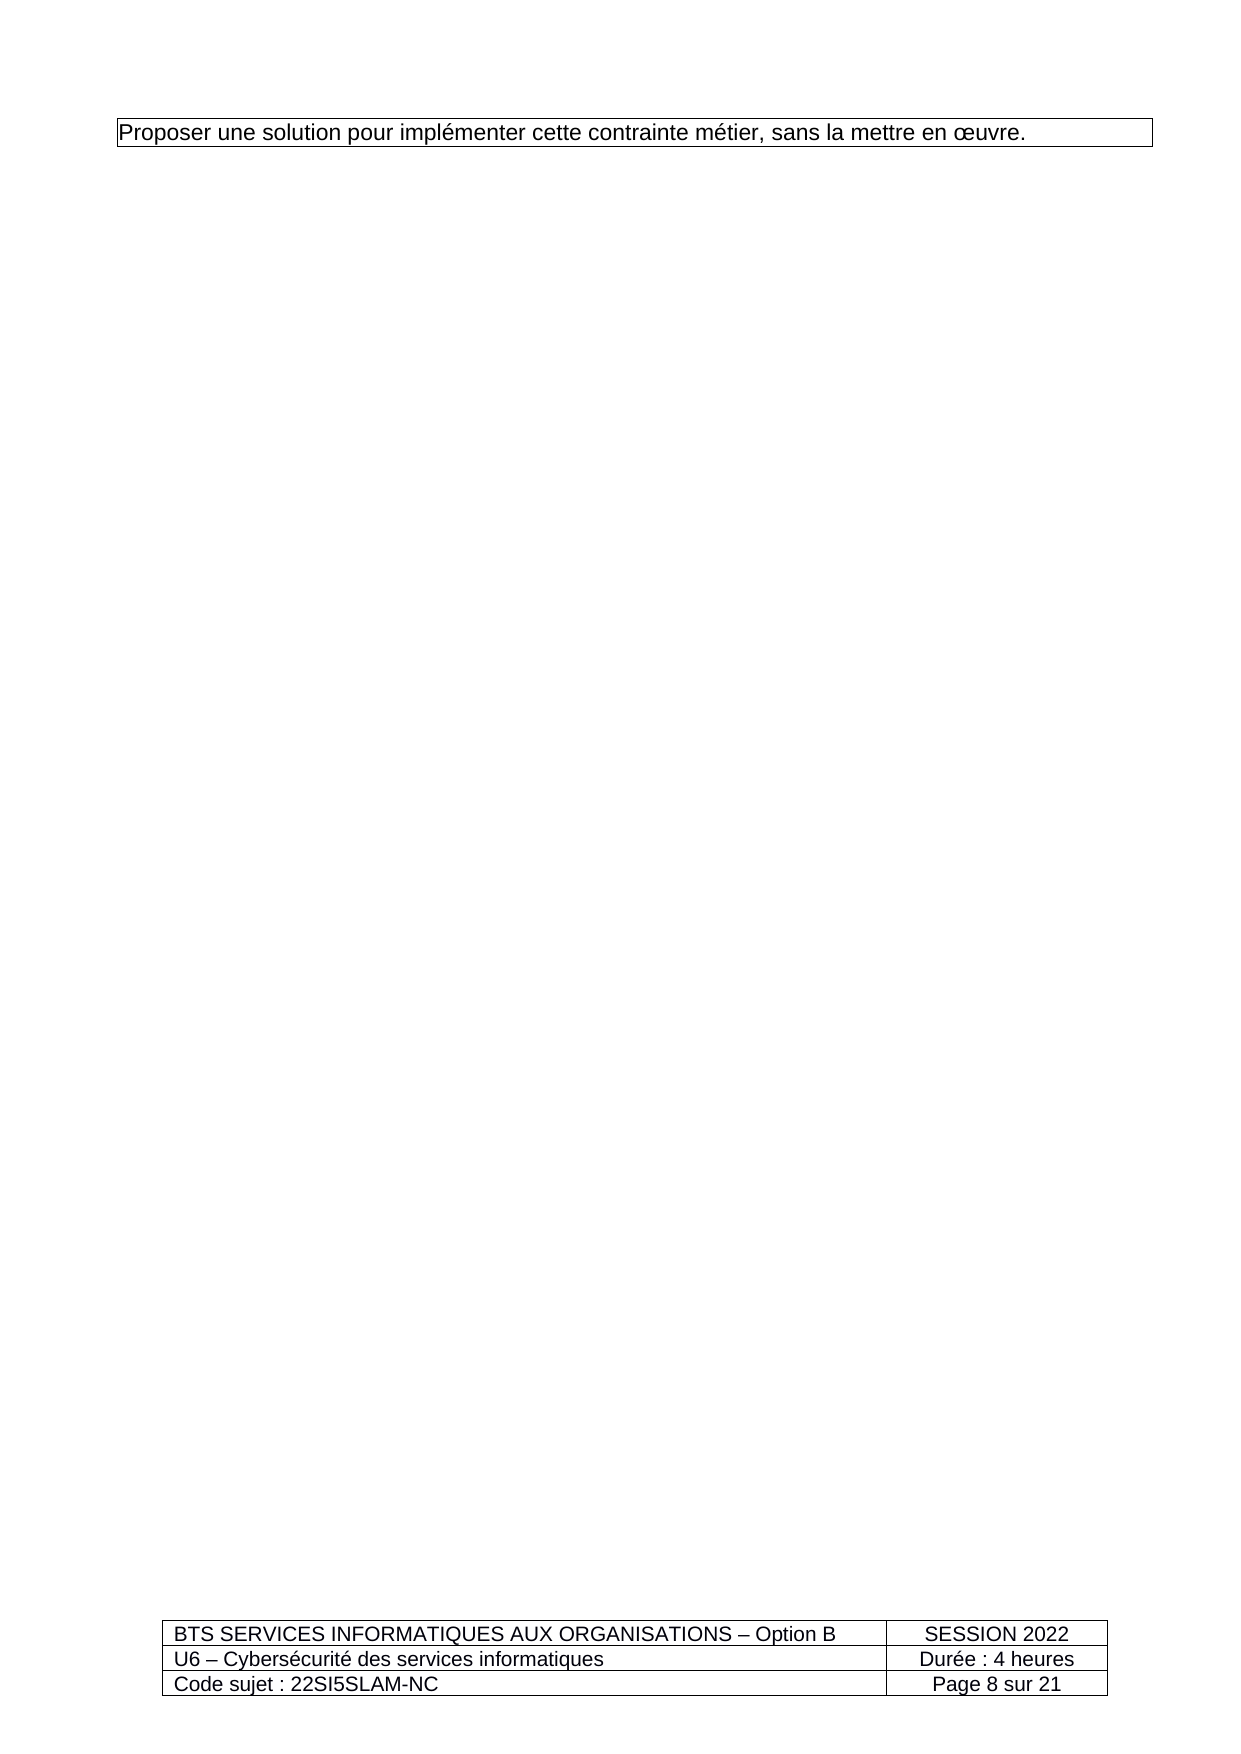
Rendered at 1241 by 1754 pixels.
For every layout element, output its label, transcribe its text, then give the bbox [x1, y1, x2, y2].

text Proposer une solution pour implémenter cette contrainte métier, sans la mettre en œuvre. [118, 119, 1152, 146]
